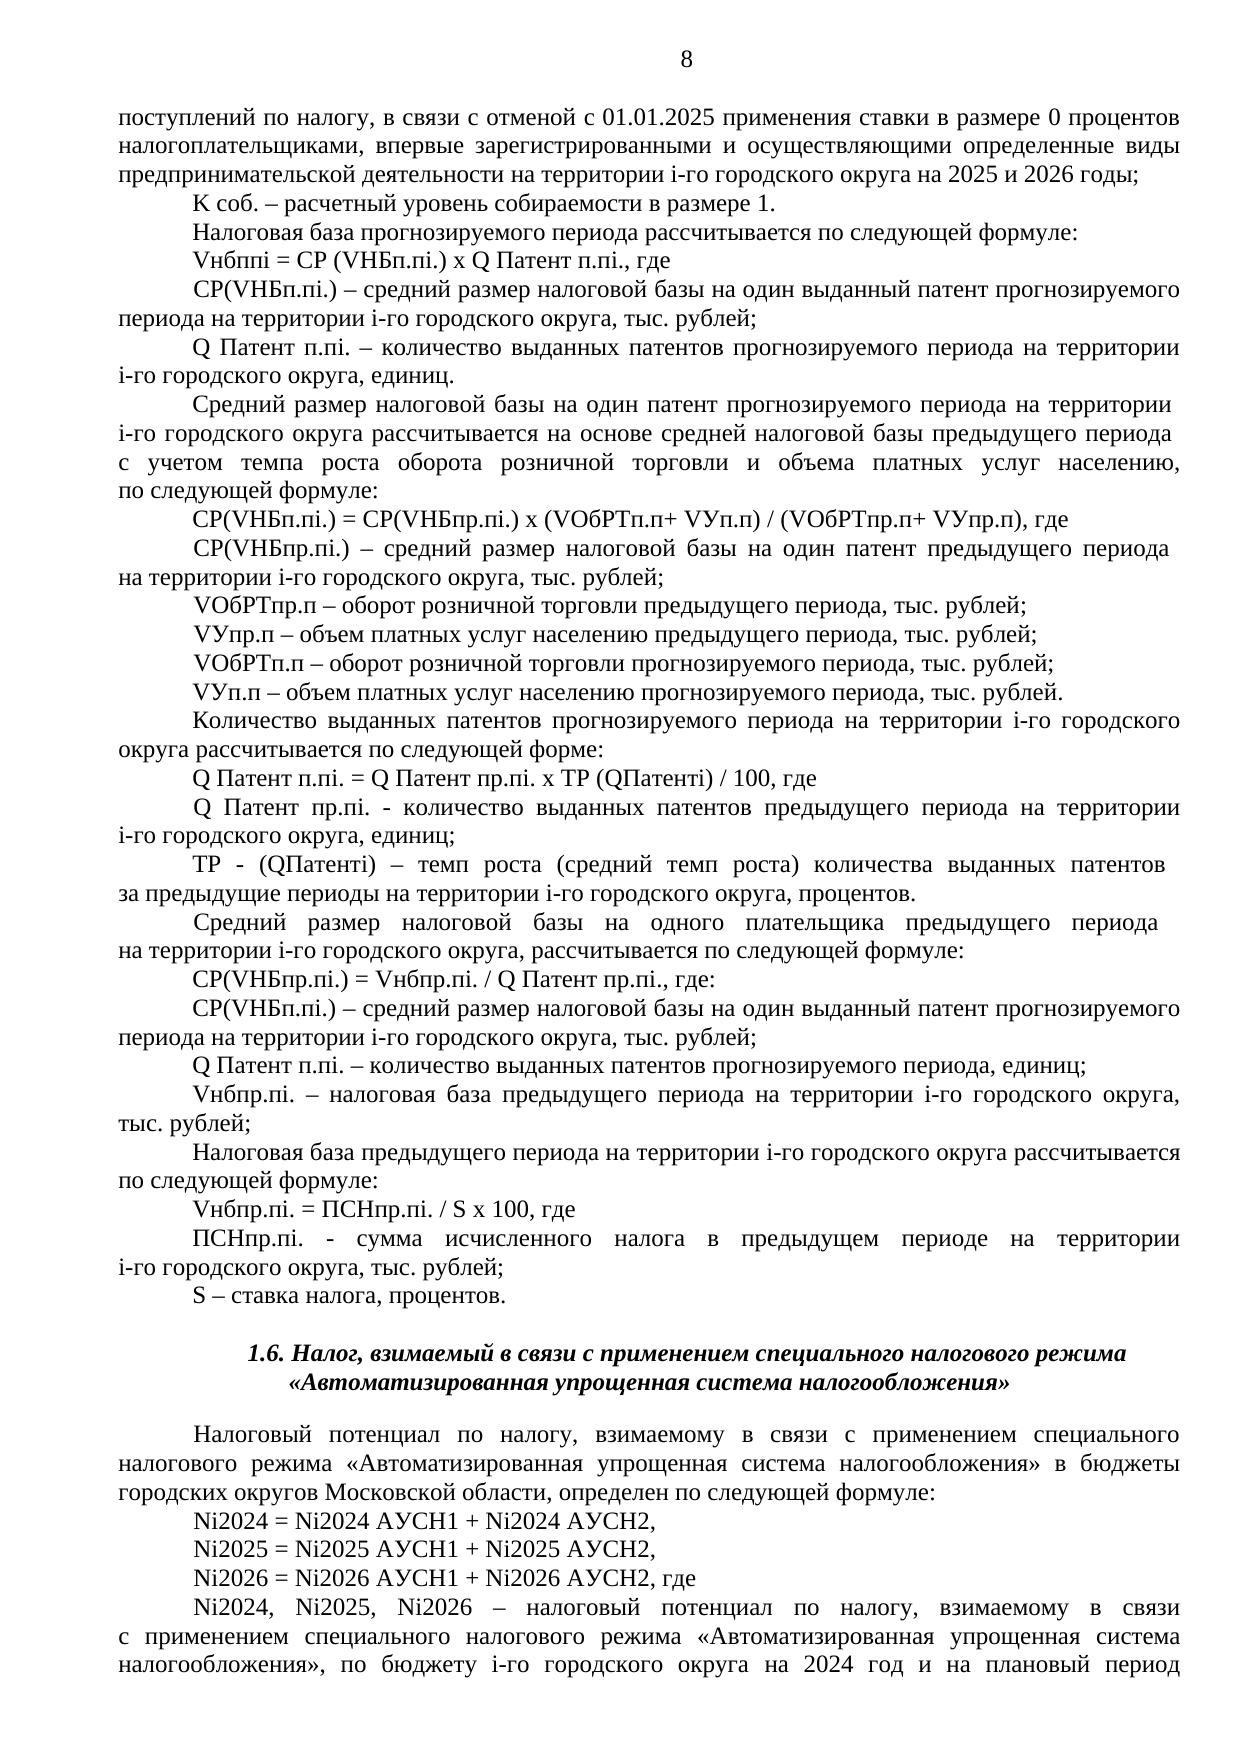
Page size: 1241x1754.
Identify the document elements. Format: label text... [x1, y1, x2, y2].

text VУп.п – объем платных услуг населению прогнозируемого периода, тыс. рублей. [118, 677, 1181, 706]
text Налоговая база прогнозируемого периода рассчитывается по следующей формуле: [118, 217, 1181, 246]
text Ni2026 = Ni2026 АУСН1 + Ni2026 АУСН2, где [118, 1563, 1181, 1592]
text Q Патент пр.пi. - количество выданных патентов предыдущего периода на территории i-го городского округа, единиц; [118, 792, 1181, 849]
text СР(VНБп.пi.) – средний размер налоговой базы на один выданный патент прогнозируемого периода на территории i-го городского округа, тыс. рублей; [118, 993, 1181, 1051]
text Ni2024 = Ni2024 АУСН1 + Ni2024 АУСН2, [118, 1506, 1181, 1534]
text Налоговая база предыдущего периода на территории i-го городского округа рассчитывается по следующей формуле: [118, 1137, 1181, 1194]
text Средний размер налоговой базы на одного плательщика предыдущего периода на территории i-го городского округа, рассчитывается по следующей формуле: [118, 907, 1181, 964]
text 1.6. Налог, взимаемый в связи с применением специального налогового режима «Автоматизированная упрощенная система налогообложения» [118, 1338, 1181, 1396]
text Q Патент п.пi. = Q Патент пр.пi. х ТР (QПатентi) / 100, где [118, 763, 1181, 792]
text Q Патент п.пi. – количество выданных патентов прогнозируемого периода на территории i-го городского округа, единиц. [118, 332, 1181, 389]
text VОбРТп.п – оборот розничной торговли прогнозируемого периода, тыс. рублей; [118, 648, 1181, 677]
text Налоговый потенциал по налогу, взимаемому в связи с применением специального налогового режима «Автоматизированная упрощенная система налогообложения» в бюджеты городских округов Московской области, определен по следующей формуле: [118, 1419, 1181, 1506]
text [118, 102, 1181, 188]
text VУпр.п – объем платных услуг населению предыдущего периода, тыс. рублей; [118, 619, 1181, 648]
text ТР - (QПатентi) – темп роста (средний темп роста) количества выданных патентов за предыдущие периоды на территории i-го городского округа, процентов. [118, 849, 1181, 907]
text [118, 1592, 1181, 1678]
text ПСНпр.пi. - сумма исчисленного налога в предыдущем периоде на территории i-го городского округа, тыс. рублей; [118, 1223, 1181, 1281]
text Количество выданных патентов прогнозируемого периода на территории i-го городского округа рассчитывается по следующей форме: [118, 706, 1181, 763]
text Средний размер налоговой базы на один патент прогнозируемого периода на территории i-го городского округа рассчитывается на основе средней налоговой базы предыдущего периода с учетом темпа роста оборота розничной торговли и объема платных услуг населению, по следующей формуле: [118, 389, 1181, 504]
text СР(VНБпр.пi.) – средний размер налоговой базы на один патент предыдущего периода на территории i-го городского округа, тыс. рублей; [118, 533, 1181, 591]
text Ni2025 = Ni2025 АУСН1 + Ni2025 АУСН2, [118, 1534, 1181, 1563]
text Vнбппi = СР (VНБп.пi.) х Q Патент п.пi., где [118, 246, 1181, 274]
text СР(VНБп.пi.) = СР(VНБпр.пi.) х (VОбРТп.п+ VУп.п) / (VОбРТпр.п+ VУпр.п), где [118, 504, 1181, 533]
text СР(VНБпр.пi.) = Vнбпр.пi. / Q Патент пр.пi., где: [118, 964, 1181, 993]
text S – ставка налога, процентов. [118, 1281, 1181, 1309]
text K соб. – расчетный уровень собираемости в размере 1. [118, 188, 1181, 217]
text Vнбпр.пi. – налоговая база предыдущего периода на территории i-го городского округа, тыс. рублей; [118, 1079, 1181, 1137]
text СР(VНБп.пi.) – средний размер налоговой базы на один выданный патент прогнозируемого периода на территории i-го городского округа, тыс. рублей; [118, 274, 1181, 332]
text Vнбпр.пi. = ПСНпр.пi. / S х 100, где [118, 1194, 1181, 1223]
text VОбРТпр.п – оборот розничной торговли предыдущего периода, тыс. рублей; [118, 591, 1181, 619]
text Q Патент п.пi. – количество выданных патентов прогнозируемого периода, единиц; [118, 1051, 1181, 1079]
